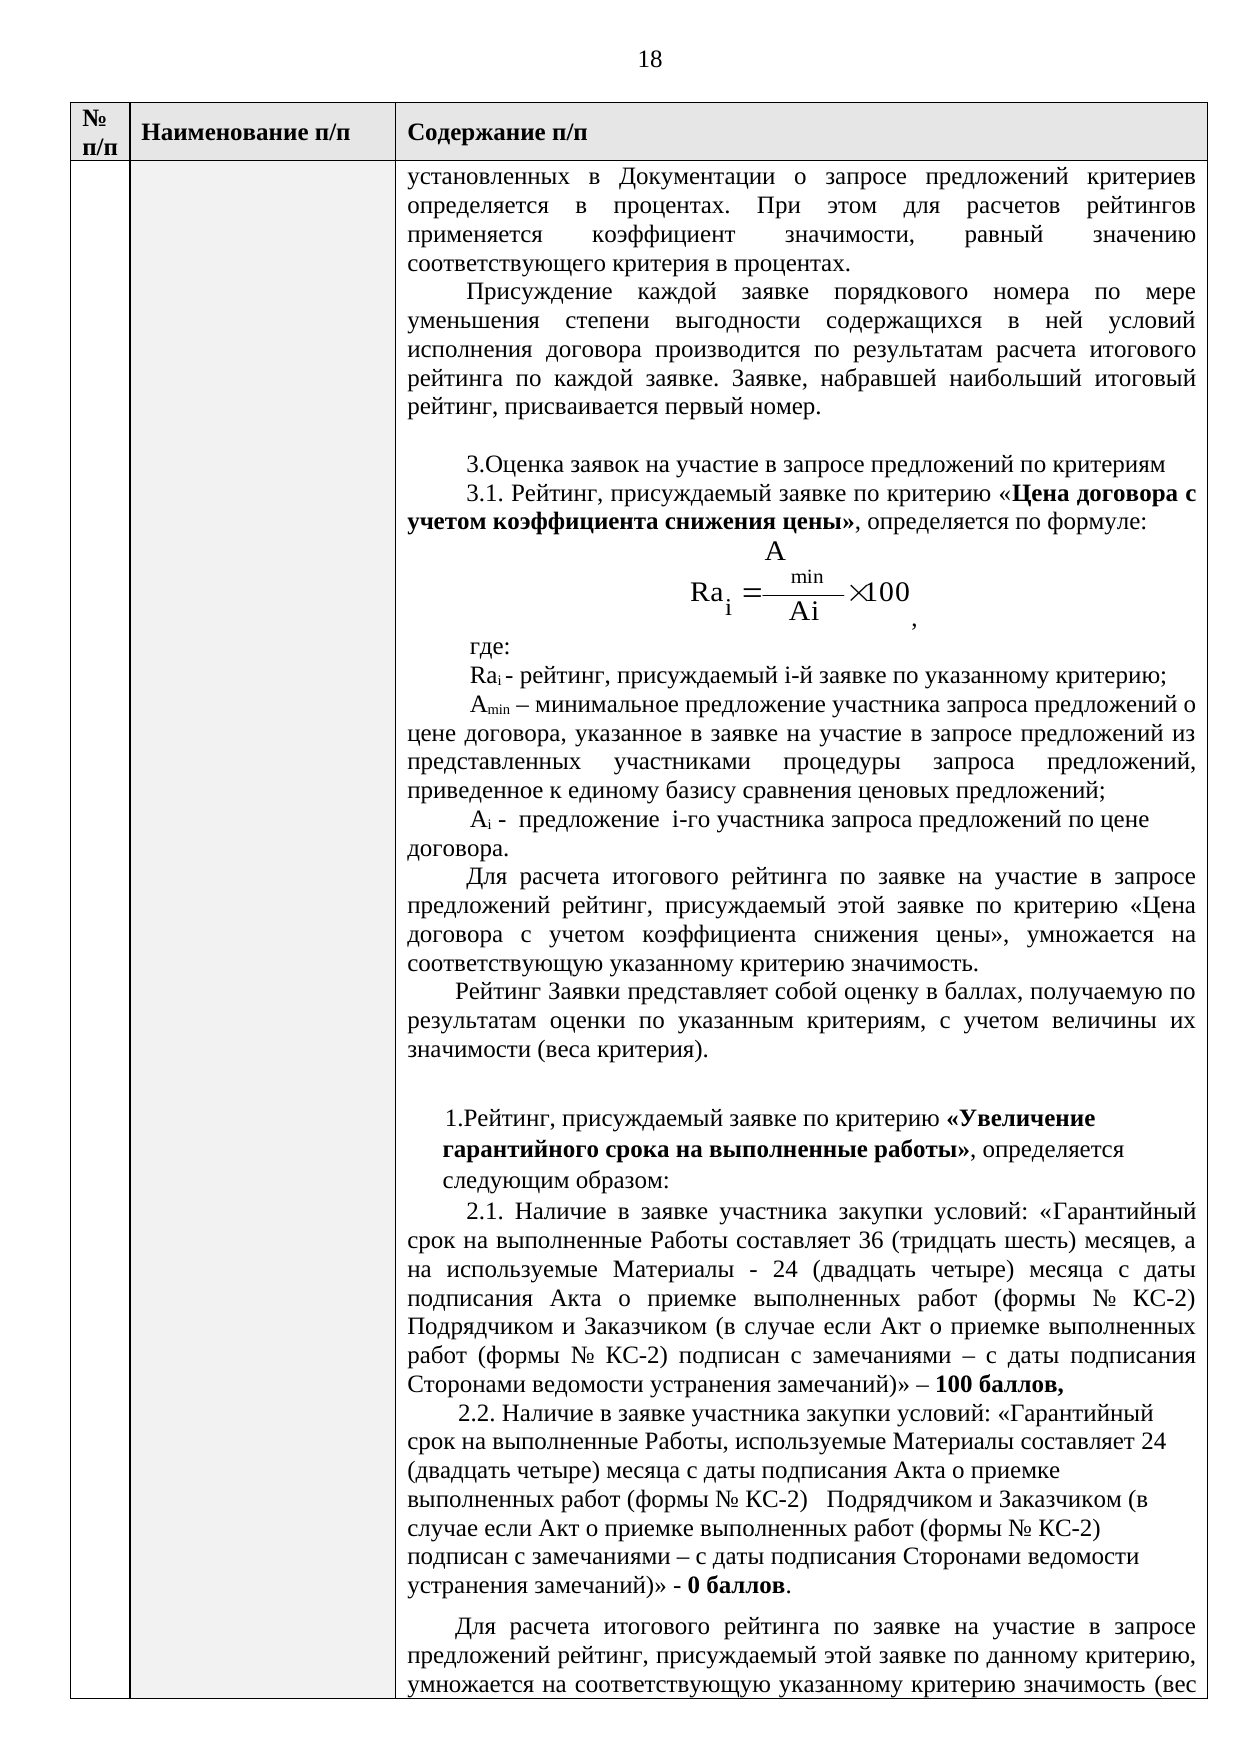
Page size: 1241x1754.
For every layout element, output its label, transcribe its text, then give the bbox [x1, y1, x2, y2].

table_header Наименование п/п [131, 103, 395, 160]
table_cell [71, 161, 129, 1698]
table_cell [131, 161, 395, 1698]
table_header Содержание п/п [396, 103, 1207, 160]
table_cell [396, 161, 1207, 1698]
table_header № п/п [71, 103, 129, 160]
